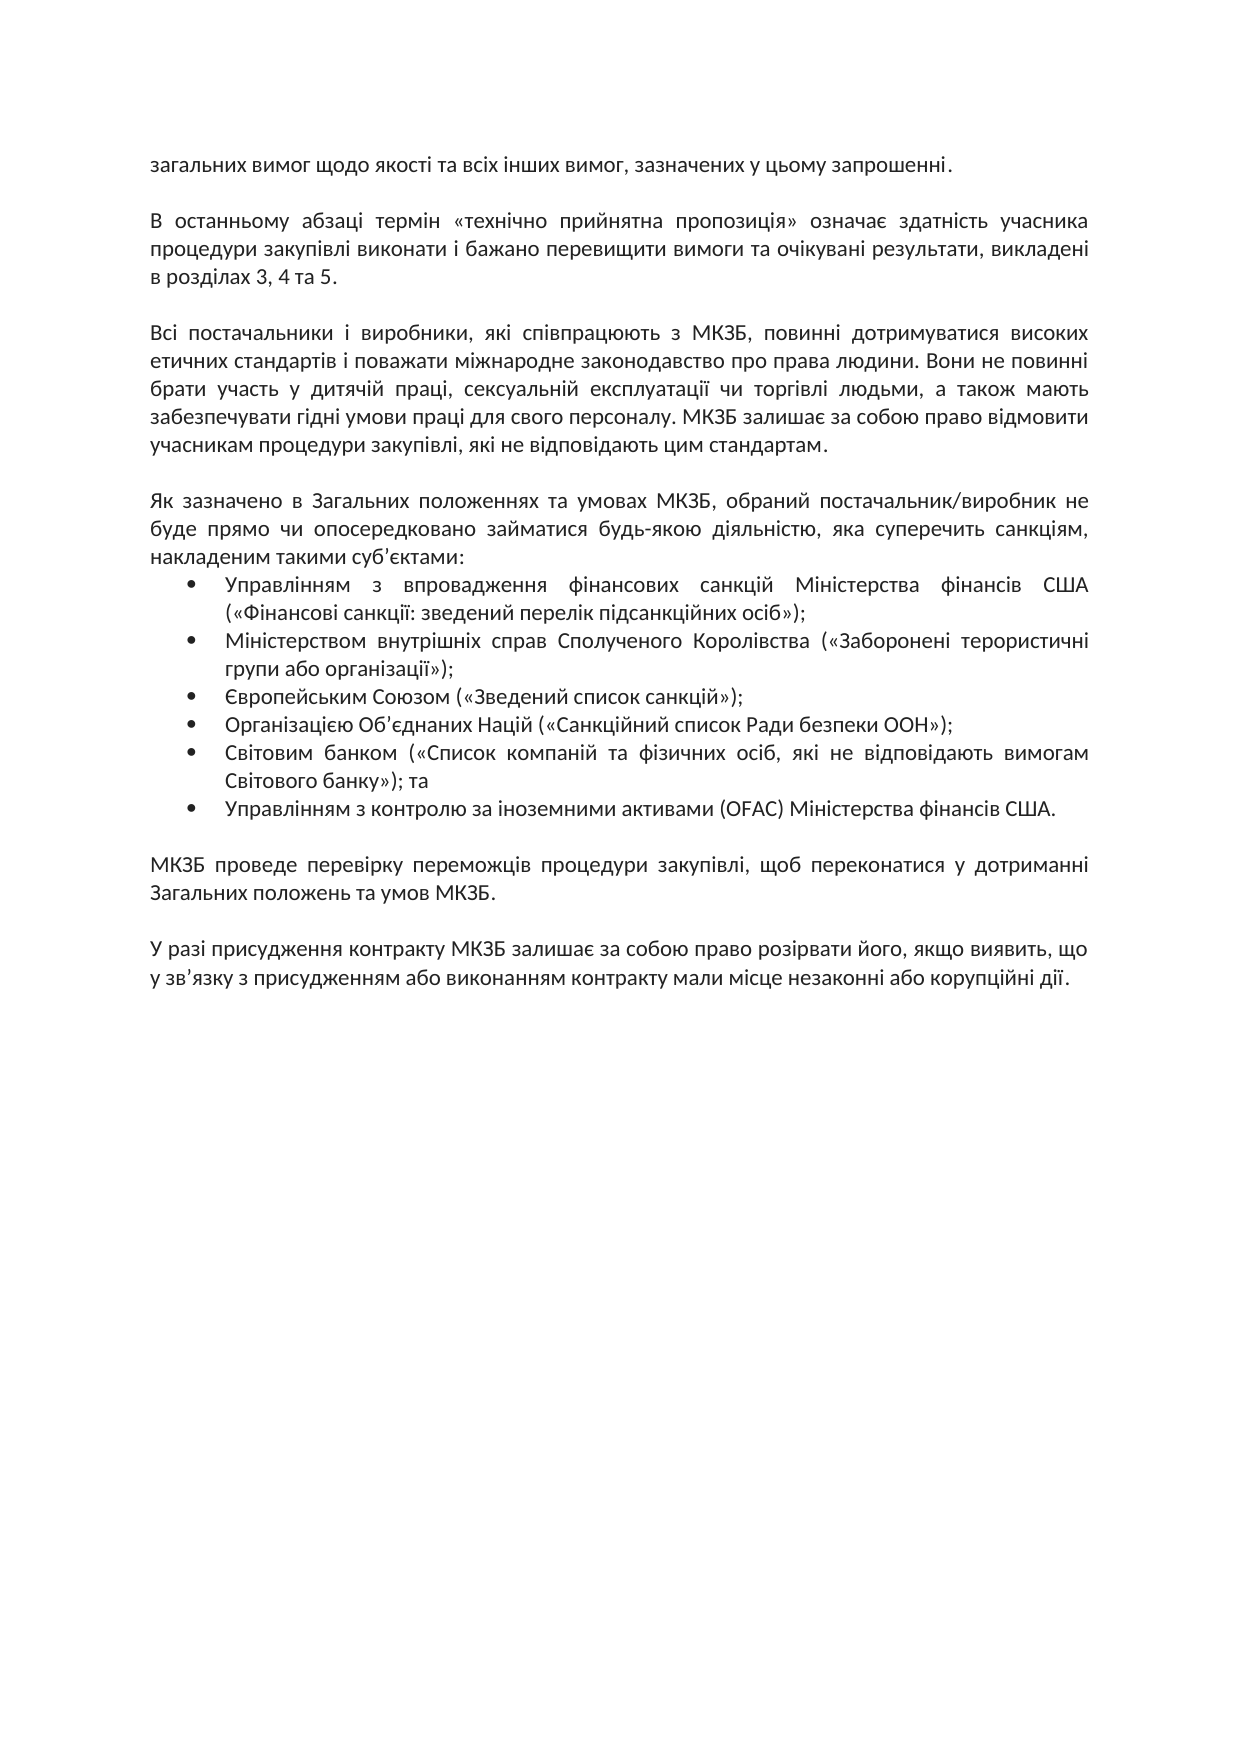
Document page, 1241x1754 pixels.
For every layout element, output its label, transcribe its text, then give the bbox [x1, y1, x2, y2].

text Як зазначено в Загальних положеннях та умовах МКЗБ, обраний постачальник/виробник не буде прямо чи опосередковано займатися будь-якою діяльністю, яка суперечить санкціям, накладеним такими суб’єктами: [150, 486, 1090, 570]
list Управлінням з впровадження фінансових санкцій Міністерства фінансів США («Фінансові санкції: зведений перелік підсанкційних осіб»); [187, 570, 1090, 626]
text Всі постачальники і виробники, які співпрацюють з МКЗБ, повинні дотримуватися високих етичних стандартів і поважати міжнародне законодавство про права людини. Вони не повинні брати участь у дитячій праці, сексуальній експлуатації чи торгівлі людьми, а також мають забезпечувати гідні умови праці для свого персоналу. МКЗБ залишає за собою право відмовити учасникам процедури закупівлі, які не відповідають цим стандартам. [150, 318, 1090, 458]
text В останньому абзаці термін «технічно прийнятна пропозиція» означає здатність учасника процедури закупівлі виконати і бажано перевищити вимоги та очікувані результати, викладені в розділах 3, 4 та 5. [150, 206, 1090, 290]
list Європейським Союзом («Зведений список санкцій»); [187, 682, 1090, 710]
list Управлінням з контролю за іноземними активами (OFAC) Міністерства фінансів США. [187, 794, 1090, 822]
text МКЗБ проведе перевірку переможців процедури закупівлі, щоб переконатися у дотриманні Загальних положень та умов МКЗБ. [150, 851, 1090, 907]
list Міністерством внутрішніх справ Сполученого Королівства («Заборонені терористичні групи або організації»); [187, 626, 1090, 682]
list Організацією Об’єднаних Націй («Санкційний список Ради безпеки ООН»); [187, 710, 1090, 738]
text У разі присудження контракту МКЗБ залишає за собою право розірвати його, якщо виявить, що у зв’язку з присудженням або виконанням контракту мали місце незаконні або корупційні дії. [150, 934, 1090, 991]
list Світовим банком («Список компаній та фізичних осіб, які не відповідають вимогам Світового банку»); та [187, 738, 1090, 794]
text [150, 150, 1090, 178]
